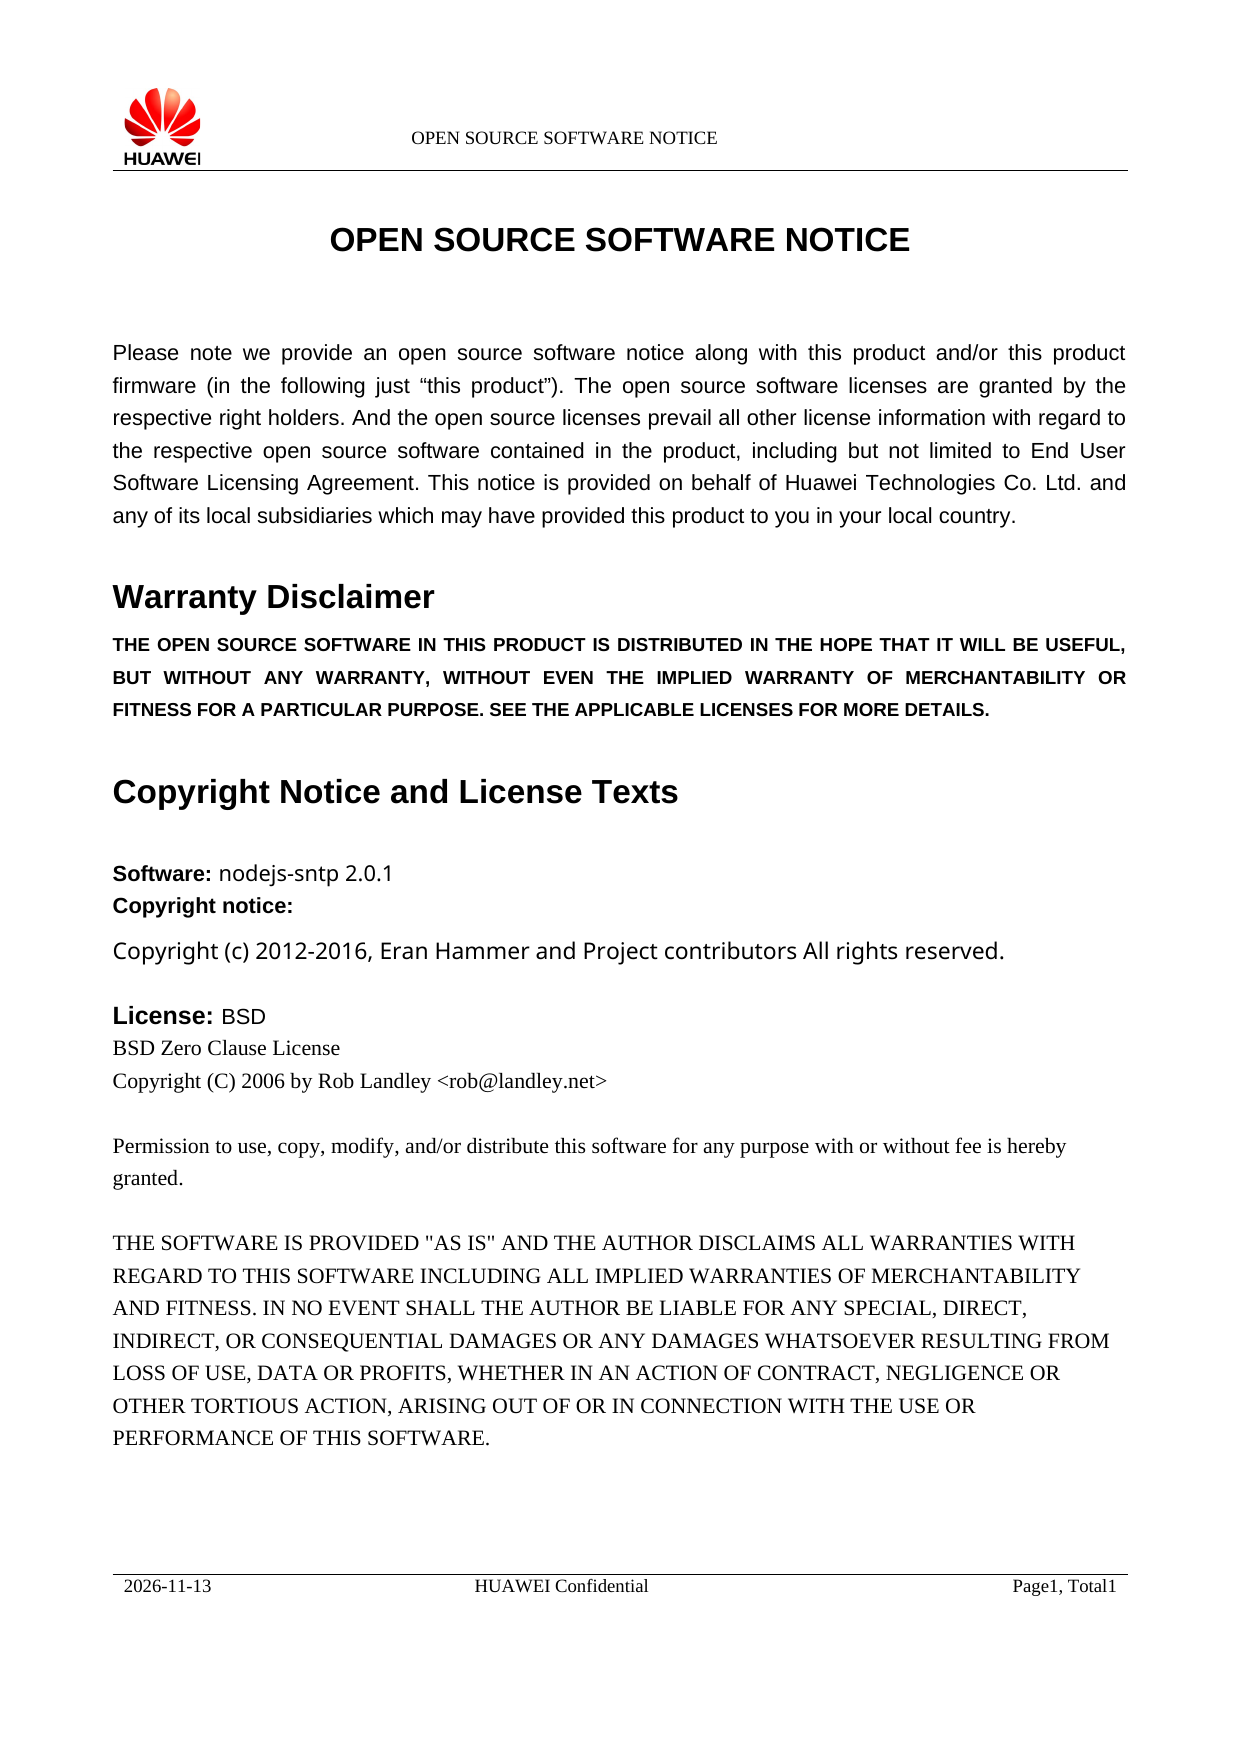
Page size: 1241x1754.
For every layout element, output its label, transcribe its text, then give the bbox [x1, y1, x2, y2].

text Please note we provide an open source software notice along with this product and/or this product firmware (in the following just “this product”). The open source software licenses are granted by the respective right holders. And the open source licenses prevail all other license information with regard to the respective open source software contained in the product, including but not limited to End User Software Licensing Agreement. This notice is provided on behalf of Huawei Technologies Co. Ltd. and any of its local subsidiaries which may have provided this product to you in your local country. [112, 336, 1128, 531]
title Software: nodejs-sntp 2.0.1 [112, 856, 1128, 889]
text Copyright (c) 2012-2016, Eran Hammer and Project contributors All rights reserved. [112, 934, 1128, 999]
text License: BSD [112, 999, 1128, 1031]
text The open source software in this product is distributed in the hope that it will be useful, but WITHOUT ANY WARRANTY, without even the implied warranty of MERCHANTABILITY or FITNESS FOR A PARTICULAR PURPOSE. See the applicable licenses for more details. [112, 629, 1128, 726]
picture [124, 88, 201, 165]
text BSD Zero Clause License Copyright (C) 2006 by Rob Landley <rob@landley.net> Permission to use, copy, modify, and/or distribute this software for any purpose with or without fee is hereby granted. THE SOFTWARE IS PROVIDED "AS IS" AND THE AUTHOR DISCLAIMS ALL WARRANTIES WITH REGARD TO THIS SOFTWARE INCLUDING ALL IMPLIED WARRANTIES OF MERCHANTABILITY AND FITNESS. IN NO EVENT SHALL THE AUTHOR BE LIABLE FOR ANY SPECIAL, DIRECT, INDIRECT, OR CONSEQUENTIAL DAMAGES OR ANY DAMAGES WHATSOEVER RESULTING FROM LOSS OF USE, DATA OR PROFITS, WHETHER IN AN ACTION OF CONTRACT, NEGLIGENCE OR OTHER TORTIOUS ACTION, ARISING OUT OF OR IN CONNECTION WITH THE USE OR PERFORMANCE OF THIS SOFTWARE. [112, 1031, 1128, 1486]
text OPEN SOURCE SOFTWARE NOTICE [112, 206, 1128, 271]
text Copyright Notice and License Texts [112, 759, 1128, 824]
text Warranty Disclaimer [112, 564, 1128, 629]
text Copyright notice: [112, 889, 1128, 921]
